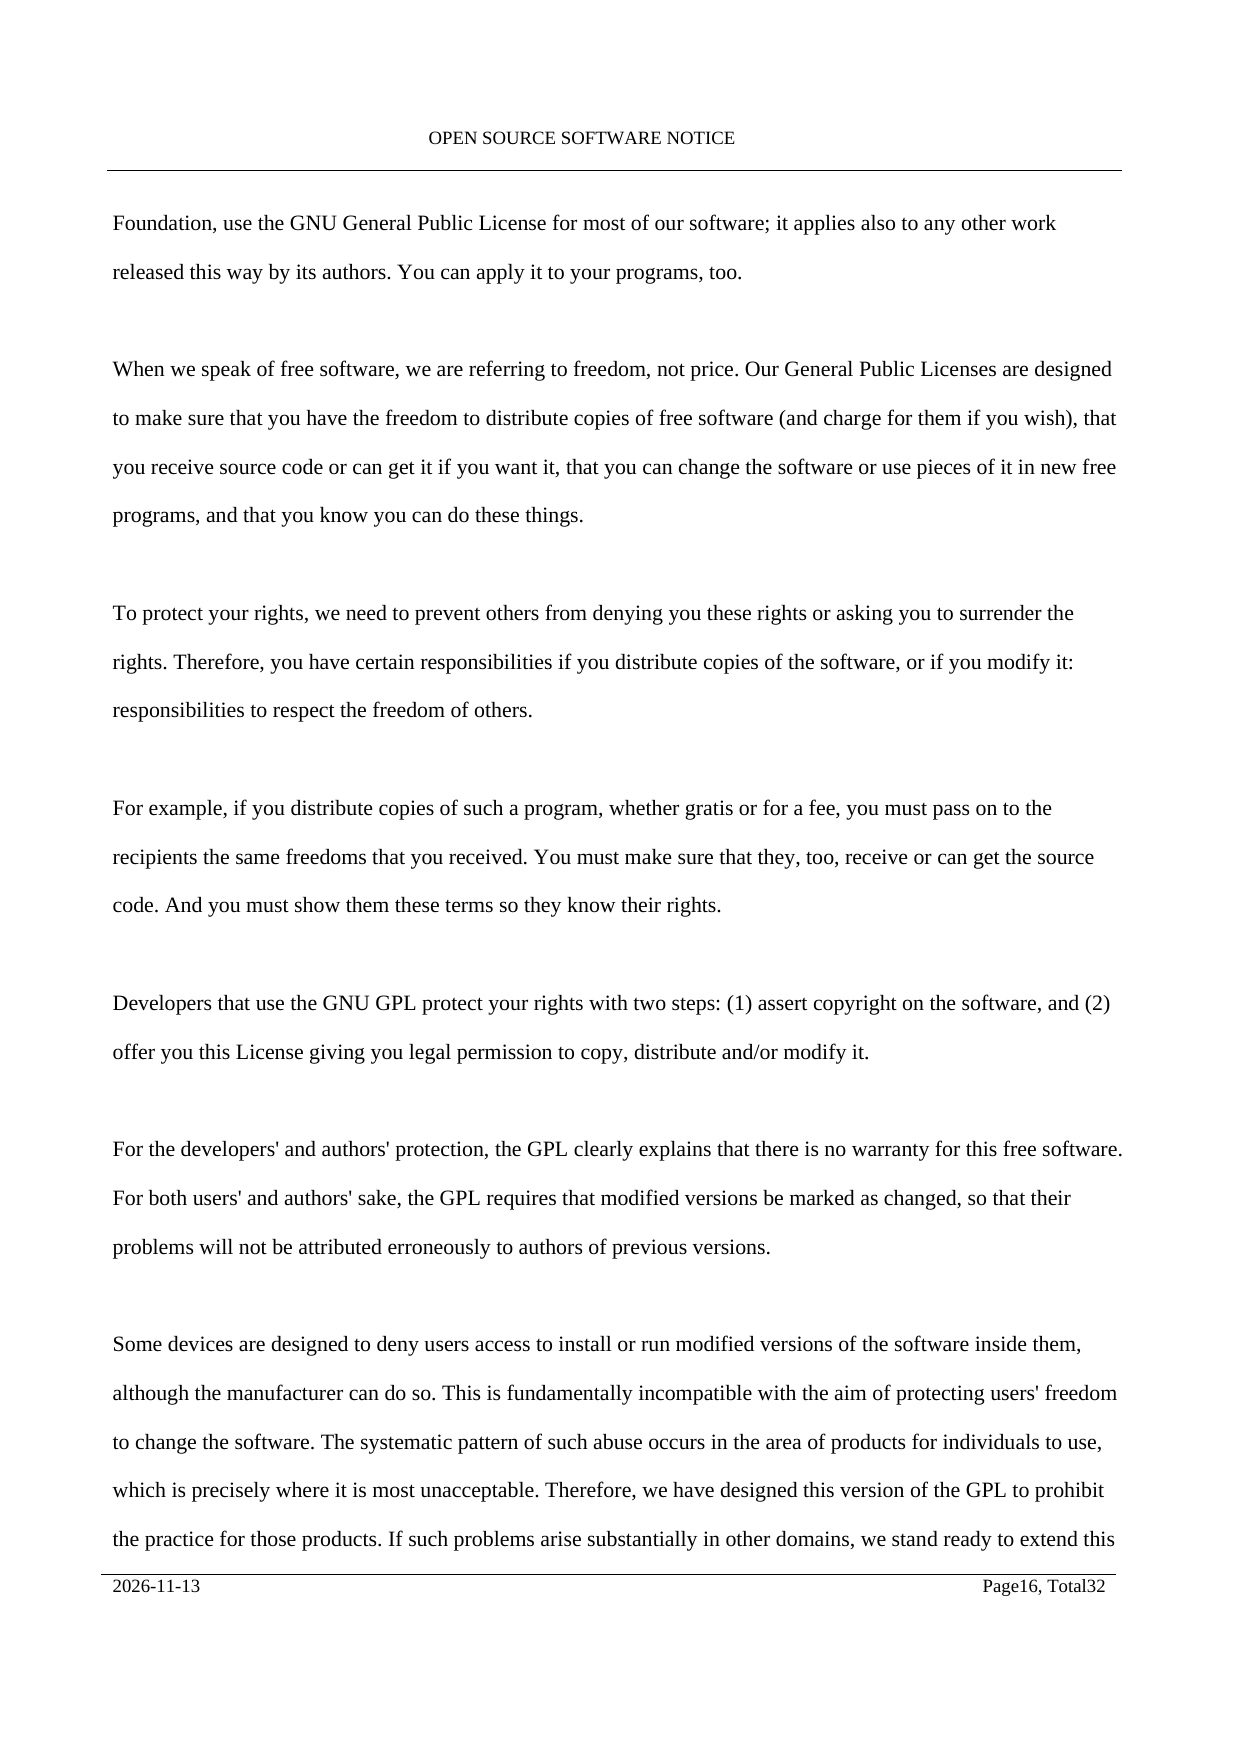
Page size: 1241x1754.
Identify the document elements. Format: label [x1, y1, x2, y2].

text [112, 206, 1128, 1555]
